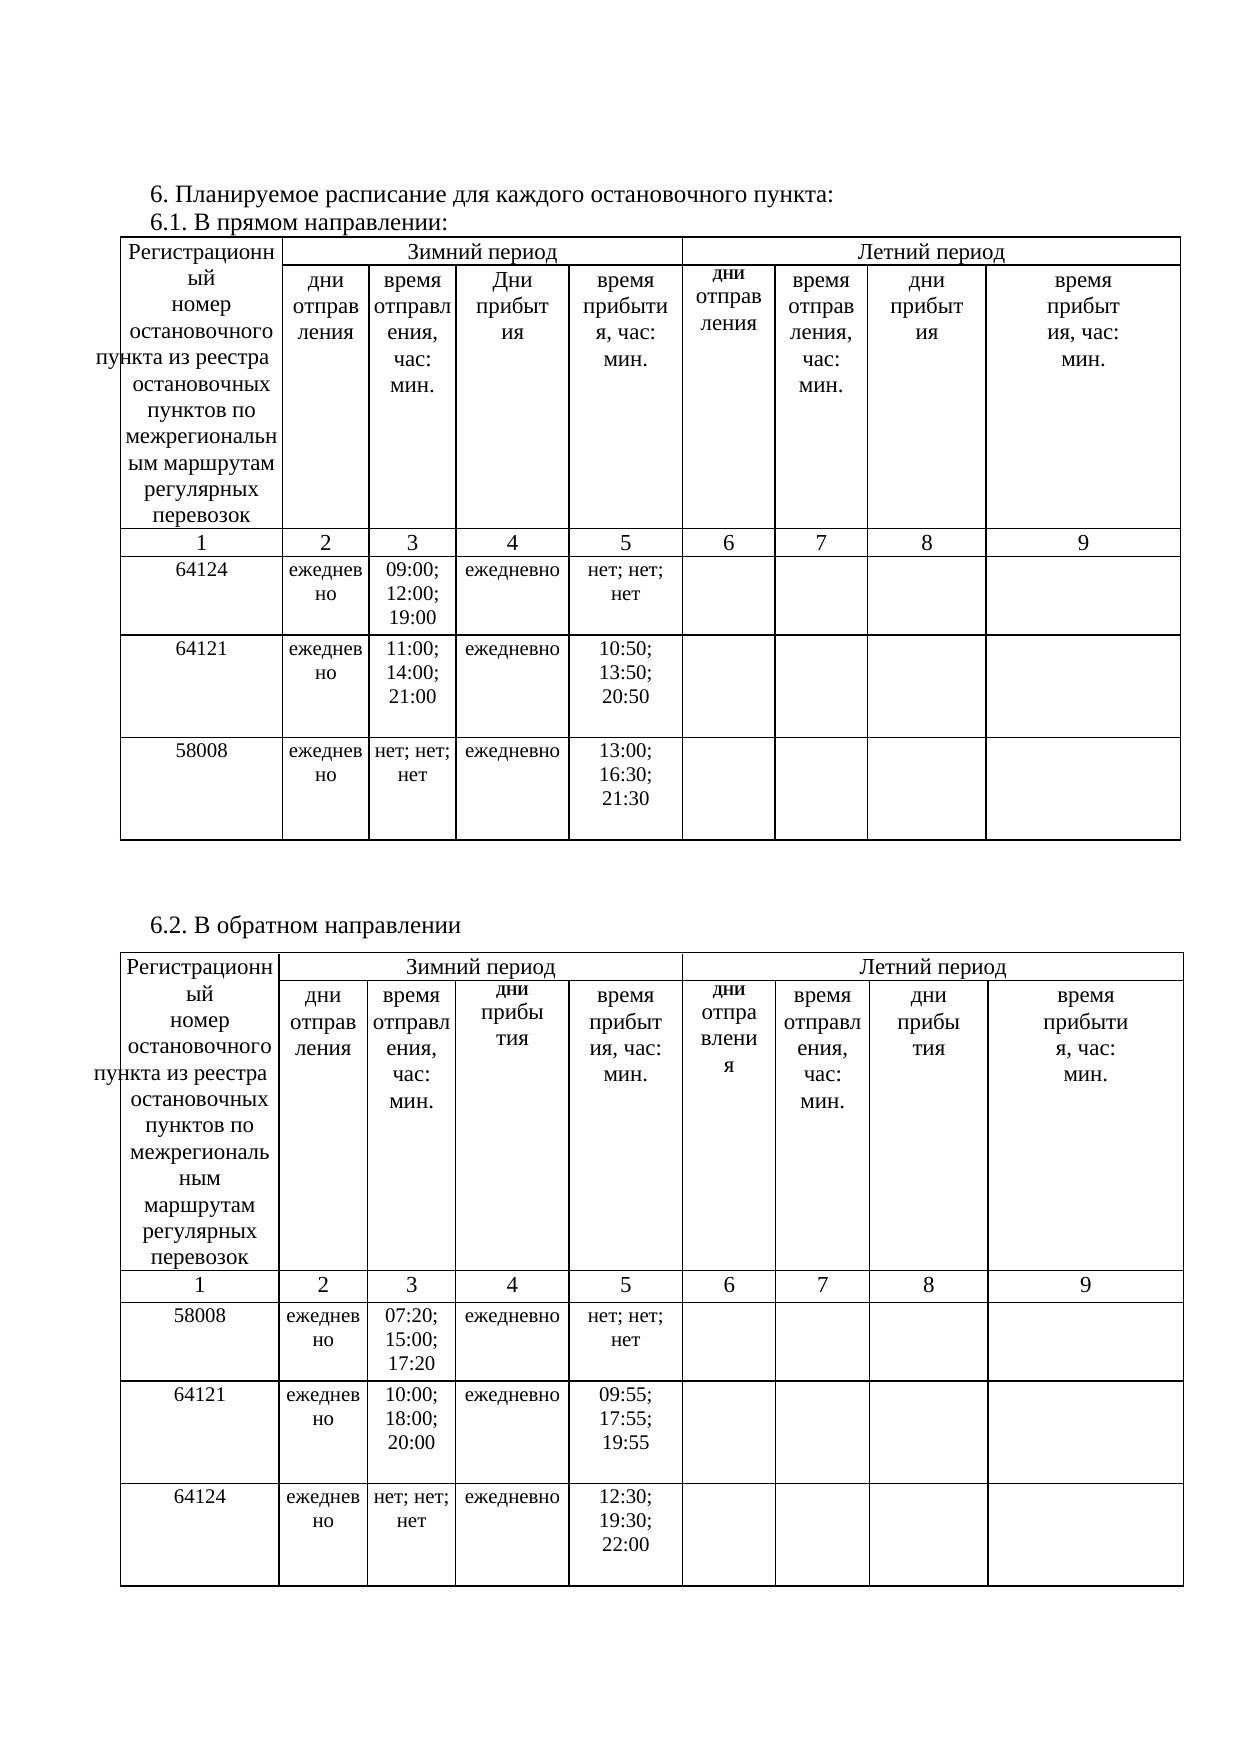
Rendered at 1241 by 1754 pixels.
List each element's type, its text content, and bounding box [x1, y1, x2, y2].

table_cell [989, 1484, 1183, 1585]
text 6.1. В прямом направлении: [150, 207, 1090, 236]
table_cell дни прибыт ия [868, 266, 985, 528]
table_cell [683, 557, 774, 634]
table_cell ежедневно [283, 557, 368, 634]
table_cell 64121 [121, 636, 282, 737]
table_cell 3 [368, 1271, 455, 1302]
table_header Зимний период [280, 953, 682, 980]
table_cell дни отправ ления [280, 981, 367, 1270]
table_cell 8 [870, 1271, 987, 1302]
table_cell 4 [457, 529, 568, 556]
table_cell 64121 [121, 1382, 278, 1482]
table_cell ежедневно [280, 1484, 367, 1585]
table_cell [683, 1382, 775, 1482]
table_cell [776, 1382, 869, 1482]
table_cell [683, 738, 774, 839]
table_cell 10:00; 18:00; 20:00 [368, 1382, 455, 1482]
table_cell ежедневно [283, 636, 368, 737]
table_cell 11:00; 14:00; 21:00 [370, 636, 455, 737]
table_cell нет; нет; нет [570, 557, 682, 634]
table_cell [989, 1303, 1183, 1380]
table_cell ежедневно [280, 1303, 367, 1380]
table_cell 3 [370, 529, 455, 556]
table_cell [683, 1303, 775, 1380]
table_cell [683, 636, 774, 737]
table_cell 10:50; 13:50; 20:50 [570, 636, 682, 737]
table_cell 09:00; 12:00; 19:00 [370, 557, 455, 634]
table_cell 6 [683, 529, 774, 556]
table_cell [868, 738, 985, 839]
table_cell время прибыти я, час: мин. [989, 981, 1183, 1270]
table_cell 64124 [121, 1484, 278, 1585]
table_cell время прибыт ия, час: мин. [987, 266, 1180, 528]
table_cell 13:00; 16:30; 21:30 [570, 738, 682, 839]
table_cell [683, 1484, 775, 1585]
table_cell [776, 738, 867, 839]
table_cell время отправл ения, час: мин. [368, 981, 455, 1270]
table_cell 9 [989, 1271, 1183, 1302]
table_cell ДНИ отпра влени я [683, 981, 775, 1270]
table_cell 6 [683, 1271, 775, 1302]
table_cell время прибыти я, час: мин. [570, 266, 682, 528]
table_cell [987, 636, 1180, 737]
table_cell 9 [987, 529, 1180, 556]
table_cell 1 [121, 1271, 278, 1302]
table_cell 64124 [121, 557, 282, 634]
table_cell дни прибы тия [870, 981, 987, 1270]
table_cell ДНИ прибы тия [456, 981, 568, 1270]
table_cell ежедневно [456, 1484, 568, 1585]
table_cell 09:55; 17:55; 19:55 [570, 1382, 682, 1482]
text 6.2. В обратном направлении [150, 911, 1090, 939]
table_cell 1 [121, 529, 282, 556]
table_cell время отправл ения, час: мин. [370, 266, 455, 528]
table_cell ежедневно [456, 1382, 568, 1482]
table_cell 5 [570, 1271, 682, 1302]
table_cell 07:20; 15:00; 17:20 [368, 1303, 455, 1380]
table_cell ежедневно [457, 557, 568, 634]
table_cell дни отправ ления [283, 266, 368, 528]
table_cell 2 [280, 1271, 367, 1302]
table_cell [870, 1303, 987, 1380]
table_cell ежедневно [457, 636, 568, 737]
table_cell время отправ ления, час: мин. [776, 266, 867, 528]
table_cell [868, 636, 985, 737]
table_cell ежедневно [283, 738, 368, 839]
table_cell 4 [456, 1271, 568, 1302]
table_cell 12:30; 19:30; 22:00 [570, 1484, 682, 1585]
table_header Регистрационный номер остановочного пункта из реестра остановочных пунктов по межрегиональным маршрутам регулярных перевозок [121, 238, 282, 528]
table_cell [989, 1382, 1183, 1482]
text 6. Планируемое расписание для каждого остановочного пункта: [150, 179, 1090, 207]
table_cell [987, 557, 1180, 634]
table_cell [870, 1484, 987, 1585]
table_cell 7 [776, 1271, 869, 1302]
table_cell Дни прибыт ия [457, 266, 568, 528]
table_cell [776, 1303, 869, 1380]
table_cell ежедневно [456, 1303, 568, 1380]
table_cell время отправл ения, час: мин. [776, 981, 869, 1270]
table_cell ежедневно [280, 1382, 367, 1482]
table_cell нет; нет; нет [570, 1303, 682, 1380]
table_cell 58008 [121, 1303, 278, 1380]
table_cell ДНИ отправ ления [683, 266, 774, 528]
table_header Летний период [683, 238, 1180, 264]
table_cell 2 [283, 529, 368, 556]
table_cell [776, 636, 867, 737]
table_cell 58008 [121, 738, 282, 839]
table_header Летний период [683, 953, 1183, 980]
table_cell [870, 1382, 987, 1482]
table_cell время прибыт ия, час: мин. [570, 981, 682, 1270]
table_header Зимний период [283, 238, 682, 264]
table_cell [987, 738, 1180, 839]
table_cell [868, 557, 985, 634]
table_cell 5 [570, 529, 682, 556]
table_cell 8 [868, 529, 985, 556]
table_cell нет; нет; нет [368, 1484, 455, 1585]
table_cell 7 [776, 529, 867, 556]
table_header Регистрационный номер остановочного пункта из реестра остановочных пунктов по межрегиональным маршрутам регулярных перевозок [121, 953, 279, 1270]
table_cell нет; нет; нет [370, 738, 455, 839]
table_cell [776, 557, 867, 634]
table_cell ежедневно [457, 738, 568, 839]
table_cell [776, 1484, 869, 1585]
